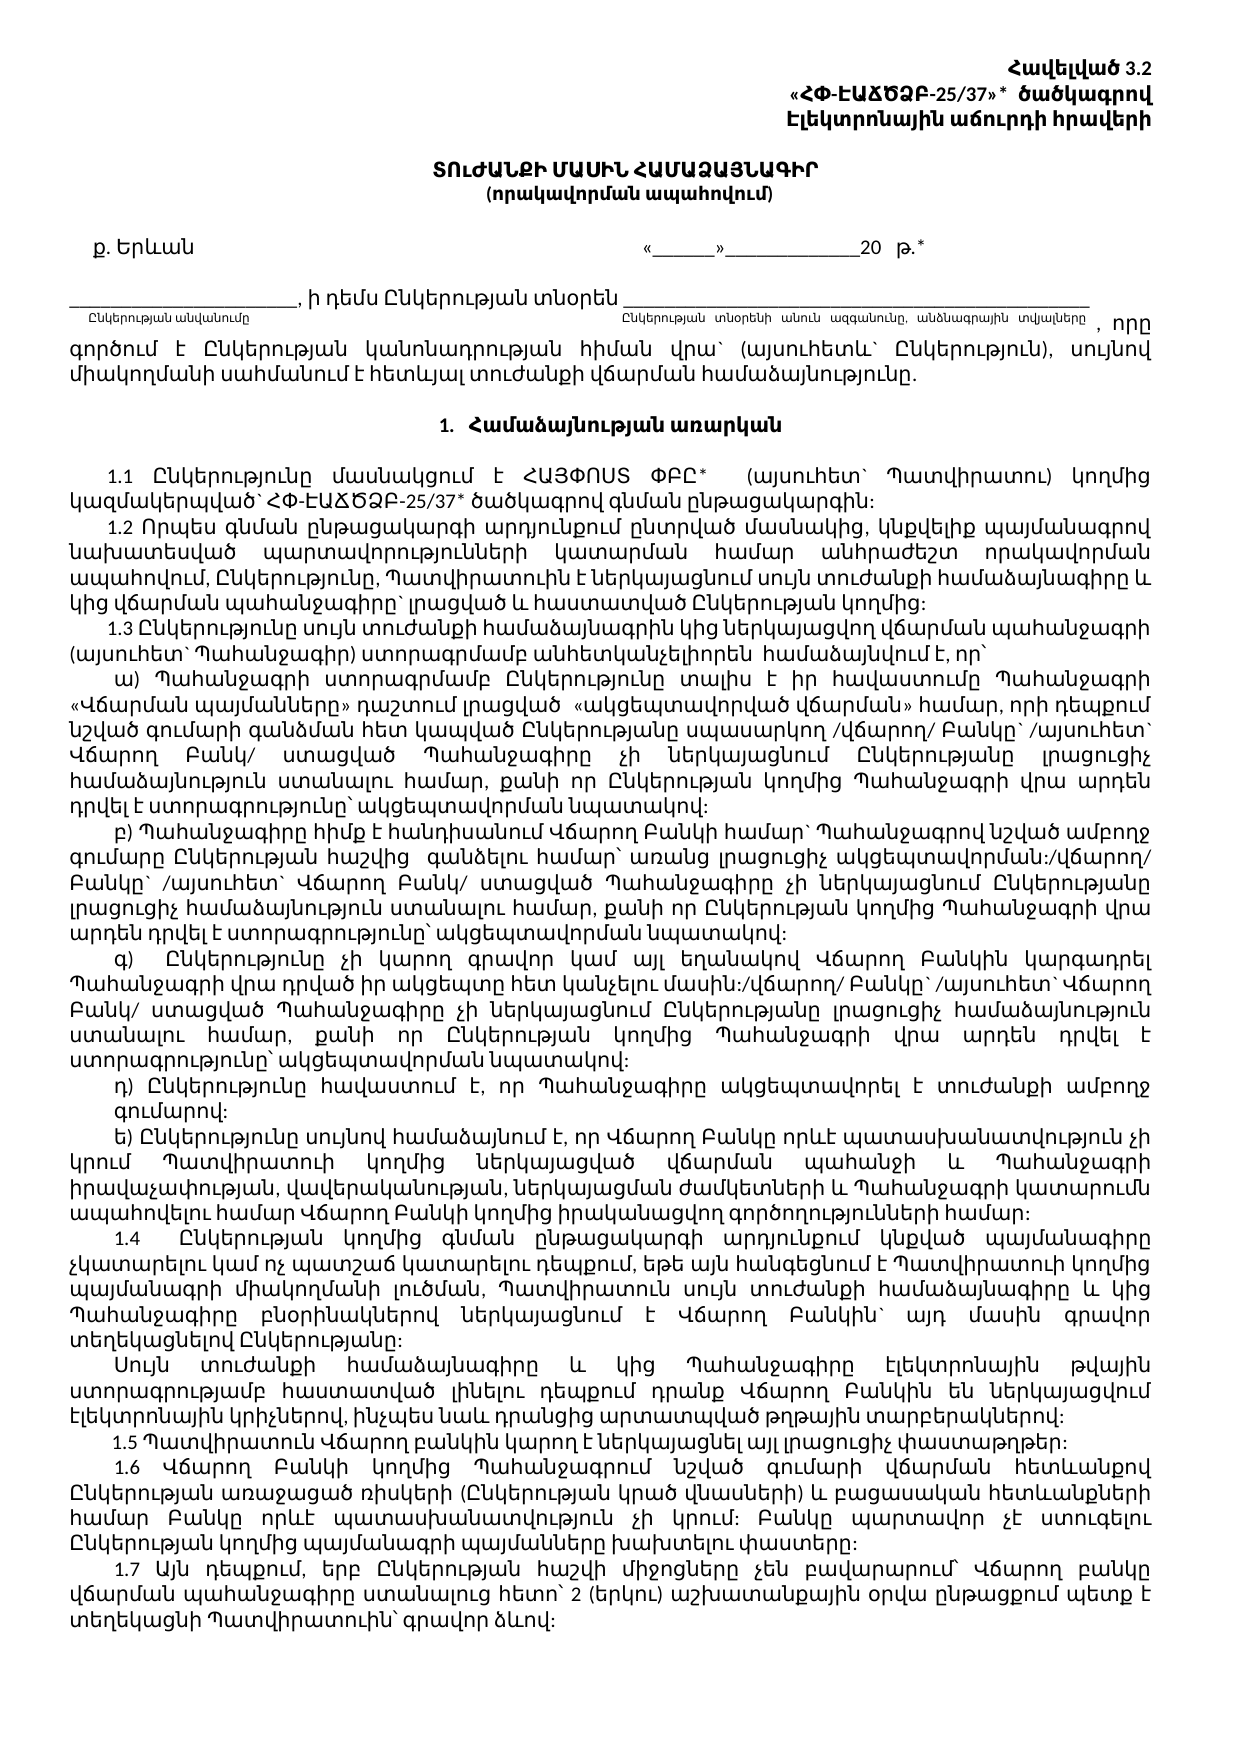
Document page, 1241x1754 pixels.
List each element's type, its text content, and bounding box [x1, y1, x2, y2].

text 1.4 Ընկերության կողմից գնման ընթացակարգի արդյունքում կնքված պայմանագիրը չկատարելու կամ ոչ պատշաճ կատարելու դեպքում, եթե այն հանգեցնում է Պատվիրատուի կողմից պայմանագրի միակողմանի լուծման, Պատվիրատուն սույն տուժանքի համաձայնագիրը և կից Պահանջագիրը բնօրինակներով ներկայացնում է Վճարող Բանկին` այդ մասին գրավոր տեղեկացնելով Ընկերությանը: [69, 1226, 1152, 1353]
text ա) Պահանջագրի ստորագրմամբ Ընկերությունը տալիս է իր հավաստումը Պահանջագրի «Վճարման պայմանները» դաշտում լրացված «ակցեպտավորված վճարման» համար, որի դեպքում նշված գումարի գանձման հետ կապված Ընկերությանը սպասարկող /վճարող/ Բանկը` /այսուհետ` Վճարող Բանկ/ ստացված Պահանջագիրը չի ներկայացնում Ընկերությանը լրացուցիչ համաձայնություն ստանալու համար, քանի որ Ընկերության կողմից Պահանջագրի վրա արդեն դրվել է ստորագրությունը՝ ակցեպտավորման նպատակով: [69, 666, 1152, 819]
text ______________________, ի դեմս Ընկերության տնօրեն _____________________________________________ [69, 285, 1152, 311]
text (որակավորման ապահովում) [69, 183, 1152, 206]
text Հավելված 3.2 [69, 56, 1152, 81]
text ք. Երևան «______»_____________20 թ.* [69, 234, 1152, 260]
text 1.2 Որպես գնման ընթացակարգի արդյունքում ընտրված մասնակից, կնքվելիք պայմանագրով նախատեսված պարտավորությունների կատարման համար անհրաժեշտ որակավորման ապահովում, Ընկերությունը, Պատվիրատուին է ներկայացնում սույն տուժանքի համաձայնագիրը և կից վճարման պահանջագիրը` լրացված և հաստատված Ընկերության կողմից: [69, 514, 1152, 616]
text 1.6 Վճարող Բանկի կողմից Պահանջագրում նշված գումարի վճարման հետևանքով Ընկերության առաջացած ռիսկերի (Ընկերության կրած վնասների) և բացասական հետևանքների համար Բանկը որևէ պատասխանատվություն չի կրում: Բանկը պարտավոր չէ ստուգելու Ընկերության կողմից պայմանագրի պայմանները խախտելու փաստերը: [69, 1454, 1152, 1556]
text ՏՈւԺԱՆՔԻ ՄԱՍԻՆ ՀԱՄԱՁԱՅՆԱԳԻՐ [69, 157, 1152, 183]
text «ՀՓ-ԷԱՃԾՁԲ-25/37»* ծածկագրով [69, 81, 1152, 106]
text դ) Ընկերությունը հավաստում է, որ Պահանջագիրը ակցեպտավորել է տուժանքի ամբողջ գումարով: [113, 1073, 1152, 1124]
text Սույն տուժանքի համաձայնագիրը և կից Պահանջագիրը էլեկտրոնային թվային ստորագրությամբ հաստատված լինելու դեպքում դրանք Վճարող Բանկին են ներկայացվում էլեկտրոնային կրիչներով, ինչպես նաև դրանցից արտատպված թղթային տարբերակներով: [69, 1353, 1152, 1429]
text 1.7 Այն դեպքում, երբ Ընկերության հաշվի միջոցները չեն բավարարում՝ Վճարող բանկը վճարման պահանջագիրը ստանալուց հետո՝ 2 (երկու) աշխատանքային օրվա ընթացքում պետք է տեղեկացնի Պատվիրատուին՝ գրավոր ձևով: [69, 1556, 1152, 1632]
text գ) Ընկերությունը չի կարող գրավոր կամ այլ եղանակով Վճարող Բանկին կարգադրել Պահանջագրի վրա դրված իր ակցեպտը հետ կանչելու մասին:/վճարող/ Բանկը` /այսուհետ` Վճարող Բանկ/ ստացված Պահանջագիրը չի ներկայացնում Ընկերությանը լրացուցիչ համաձայնություն ստանալու համար, քանի որ Ընկերության կողմից Պահանջագրի վրա արդեն դրվել է ստորագրությունը՝ ակցեպտավորման նպատակով: [69, 946, 1152, 1073]
text բ) Պահանջագիրը հիմք է հանդիսանում Վճարող Բանկի համար` Պահանջագրով նշված ամբողջ գումարը Ընկերության հաշվից գանձելու համար՝ առանց լրացուցիչ ակցեպտավորման:/վճարող/ Բանկը` /այսուհետ` Վճարող Բանկ/ ստացված Պահանջագիրը չի ներկայացնում Ընկերությանը լրացուցիչ համաձայնություն ստանալու համար, քանի որ Ընկերության կողմից Պահանջագրի վրա արդեն դրվել է ստորագրությունը՝ ակցեպտավորման նպատակով: [69, 819, 1152, 946]
text Ընկերության անվանումը Ընկերության տնօրենի անուն ազգանունը, անձնագրային տվյալները , որը գործում է Ընկերության կանոնադրության հիման վրա` (այսուհետև` Ընկերություն), սույնով միակողմանի սահմանում է հետևյալ տուժանքի վճարման համաձայնությունը. [69, 311, 1152, 387]
text 1.3 Ընկերությունը սույն տուժանքի համաձայնագրին կից ներկայացվող վճարման պահանջագրի (այսուհետ` Պահանջագիր) ստորագրմամբ անհետկանչելիորեն համաձայնվում է, որ՝ [69, 616, 1152, 666]
text ե) Ընկերությունը սույնով համաձայնում է, որ Վճարող Բանկը որևէ պատասխանատվություն չի կրում Պատվիրատուի կողմից ներկայացված վճարման պահանջի և Պահանջագրի իրավաչափության, վավերականության, ներկայացման ժամկետների և Պահանջագրի կատարումն ապահովելու համար Վճարող Բանկի կողմից իրականացվող գործողությունների համար: [69, 1124, 1152, 1226]
text Էլեկտրոնային աճուրդի հրավերի [69, 106, 1152, 132]
text 1.5 Պատվիրատուն Վճարող բանկին կարող է ներկայացնել այլ լրացուցիչ փաստաթղթեր: [69, 1429, 1152, 1454]
text 1.1 Ընկերությունը մասնակցում է ՀԱՅՓՈՍՏ ՓԲԸ* (այսուհետ` Պատվիրատու) կողմից կազմակերպված` ՀՓ-ԷԱՃԾՁԲ-25/37* ծածկագրով գնման ընթացակարգին: [69, 463, 1152, 514]
text 1. Համաձայնության առարկան [69, 412, 1152, 438]
